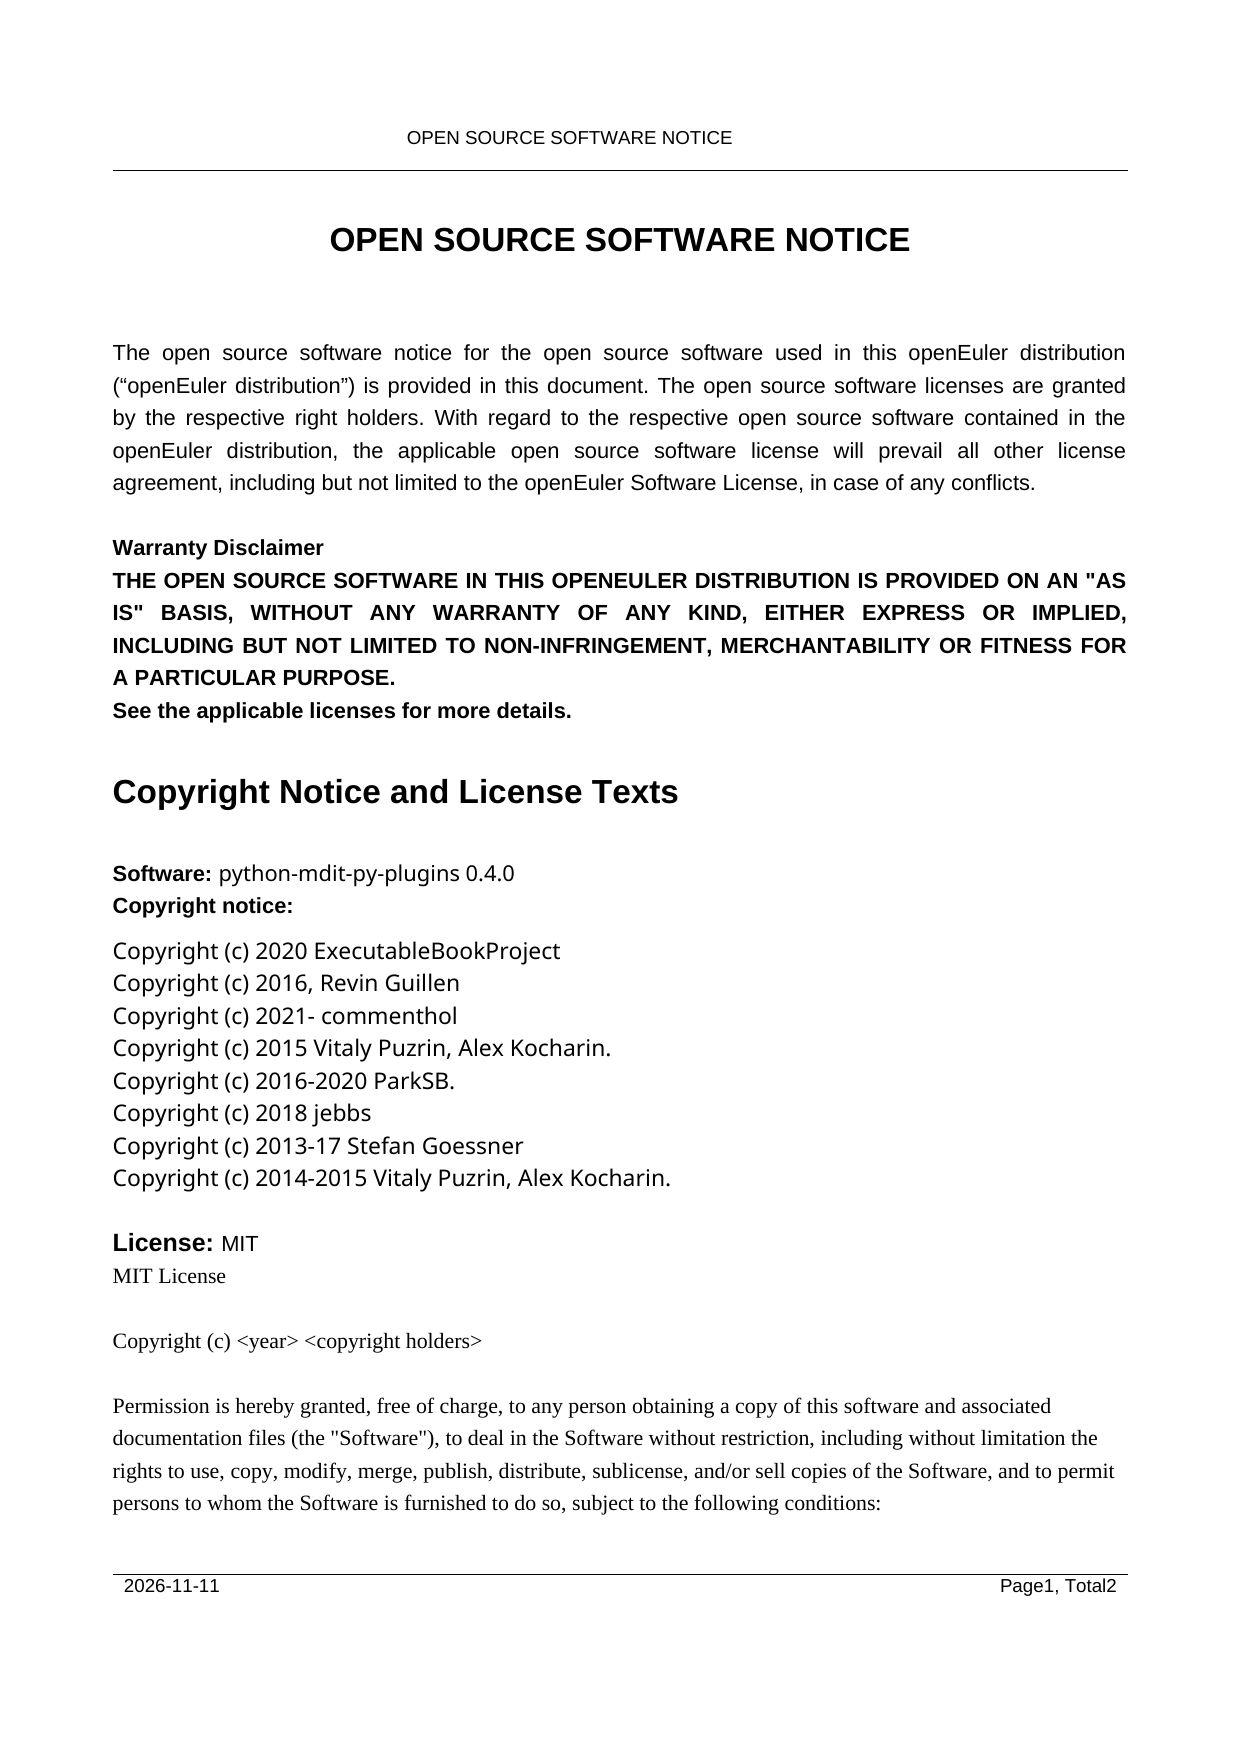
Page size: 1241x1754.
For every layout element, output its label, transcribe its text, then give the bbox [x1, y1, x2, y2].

text Copyright (c) 2020 ExecutableBookProject Copyright (c) 2016, Revin Guillen Copyright (c) 2021- commenthol Copyright (c) 2015 Vitaly Puzrin, Alex Kocharin. Copyright (c) 2016-2020 ParkSB. Copyright (c) 2018 jebbs Copyright (c) 2013-17 Stefan Goessner Copyright (c) 2014-2015 Vitaly Puzrin, Alex Kocharin. [112, 934, 1128, 1226]
text The open source software notice for the open source software used in this openEuler distribution (“openEuler distribution”) is provided in this document. The open source software licenses are granted by the respective right holders. With regard to the respective open source software contained in the openEuler distribution, the applicable open source software license will prevail all other license agreement, including but not limited to the openEuler Software License, in case of any conflicts. [112, 336, 1128, 499]
text OPEN SOURCE SOFTWARE NOTICE [112, 206, 1128, 271]
text Copyright Notice and License Texts [112, 759, 1128, 824]
text License: MIT [112, 1226, 1128, 1259]
text Copyright notice: [112, 889, 1128, 921]
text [112, 1259, 1128, 1519]
title Software: python-mdit-py-plugins 0.4.0 [112, 856, 1128, 889]
text THE OPEN SOURCE SOFTWARE IN THIS OPENEULER DISTRIBUTION IS PROVIDED ON AN "AS IS" BASIS, WITHOUT ANY WARRANTY OF ANY KIND, EITHER EXPRESS OR IMPLIED, INCLUDING BUT NOT LIMITED TO NON-INFRINGEMENT, MERCHANTABILITY OR FITNESS FOR A PARTICULAR PURPOSE. See the applicable licenses for more details. [112, 564, 1128, 726]
text Warranty Disclaimer [112, 531, 1128, 564]
